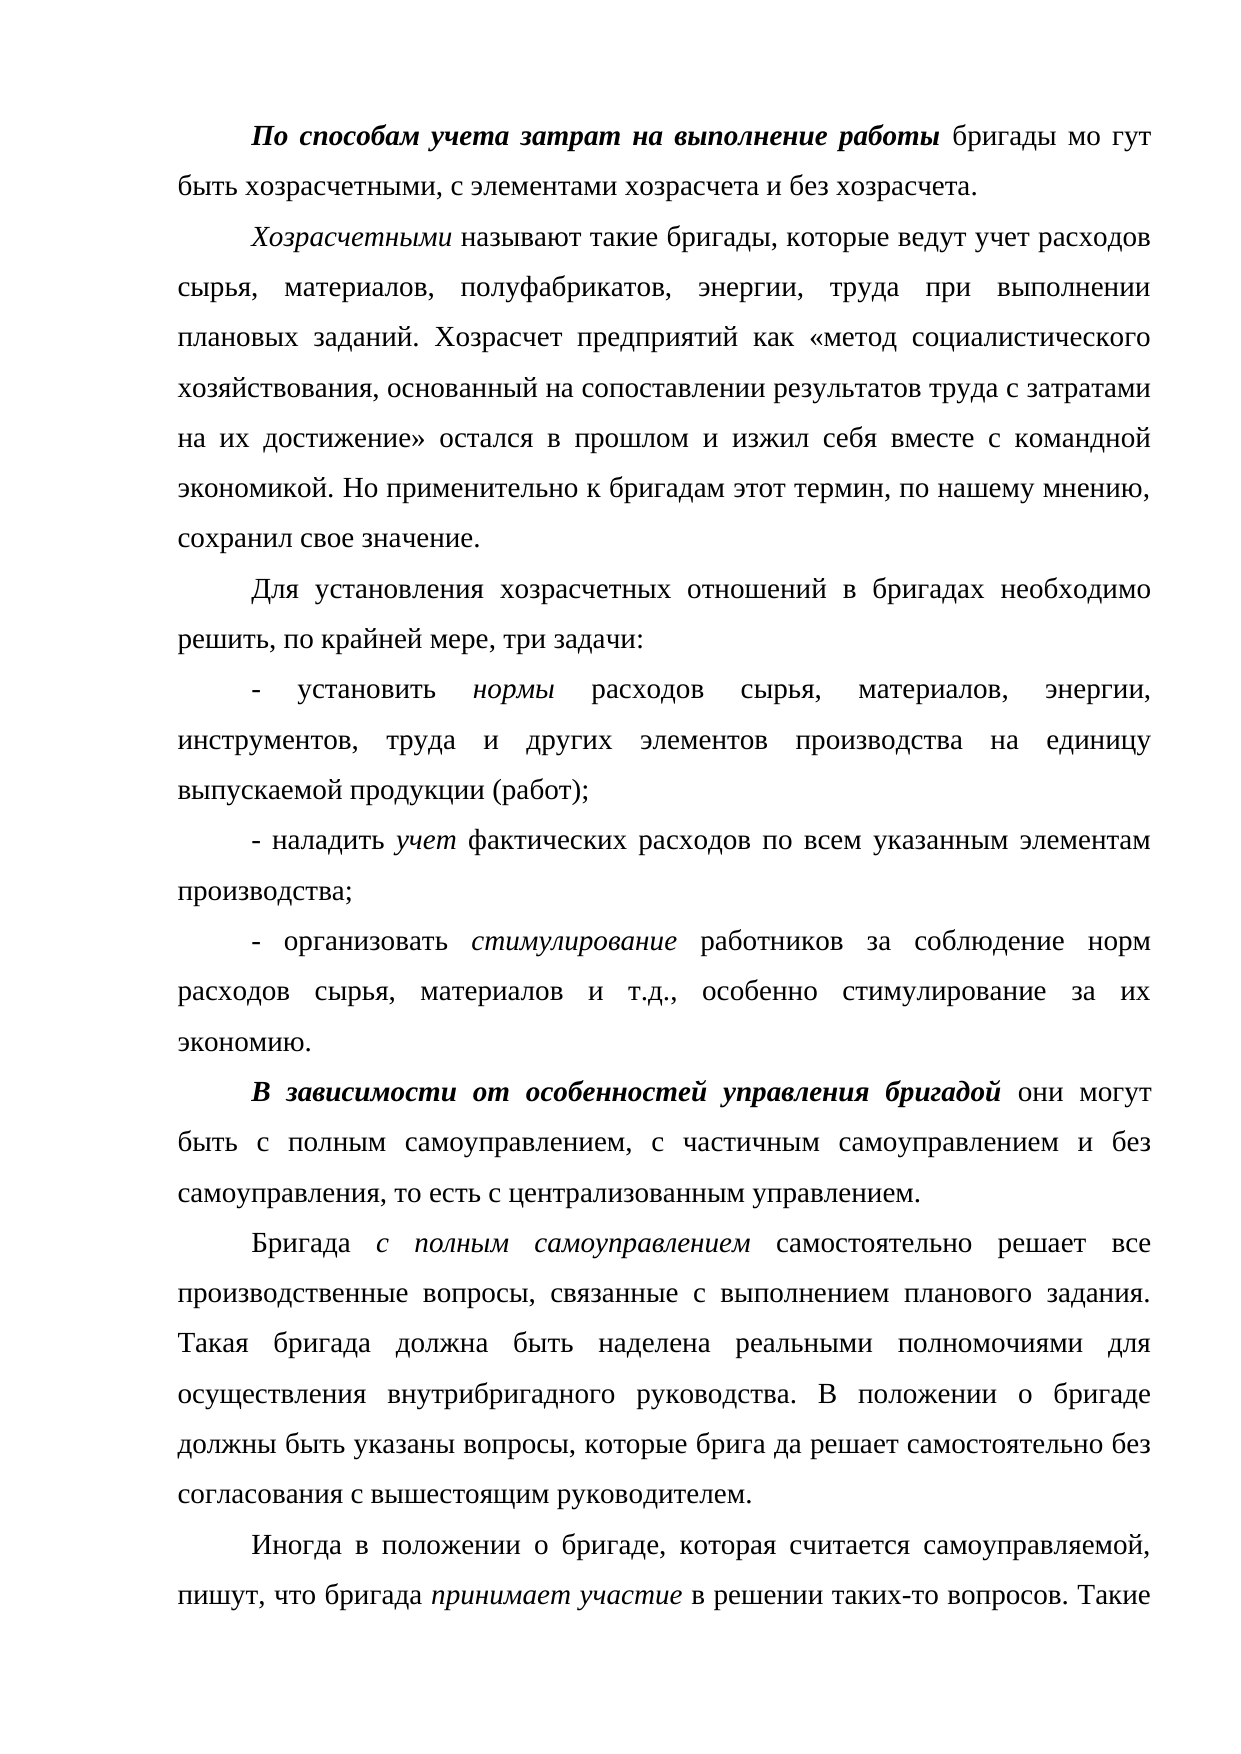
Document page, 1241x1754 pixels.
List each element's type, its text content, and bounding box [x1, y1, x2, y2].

text По способам учета затрат на выполнение работы бригады мо гут быть хозрасчетными, с элементами хозрасчета и без хозрасчета. [177, 118, 1152, 202]
text В зависимости от особенностей управления бригадой они могут быть с полным самоуправлением, с частичным самоуправлением и без самоуправления, то есть с централизованным управлением. [177, 1074, 1152, 1208]
text Бригада с полным самоуправлением самостоятельно решает все производственные вопросы, связанные с выполнением планового задания. Такая бригада должна быть наделена реальными полномочиями для осуществления внутрибригадного руководства. В положении о бригаде должны быть указаны вопросы, которые брига да решает самостоятельно без согласования с вышестоящим руководителем. [177, 1225, 1152, 1510]
text - наладить учет фактических расходов по всем указанным элементам производства; [177, 822, 1152, 906]
text - установить нормы расходов сырья, материалов, энергии, инструментов, труда и других элементов производства на единицу выпускаемой продукции (работ); [177, 672, 1152, 806]
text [177, 1527, 1152, 1611]
text - организовать стимулирование работников за соблюдение норм расходов сырья, материалов и т.д., особенно стимулирование за их экономию. [177, 923, 1152, 1057]
text Хозрасчетными называют такие бригады, которые ведут учет расходов сырья, материалов, полуфабрикатов, энергии, труда при выполнении плановых заданий. Хозрасчет предприятий как «метод социалистического хозяйствования, основанный на сопоставлении результатов труда с затратами на их достижение» остался в прошлом и изжил себя вместе с командной экономикой. Но применительно к бригадам этот термин, по нашему мнению, сохранил свое значение. [177, 219, 1152, 554]
text Для установления хозрасчетных отношений в бригадах необходимо решить, по крайней мере, три задачи: [177, 571, 1152, 655]
